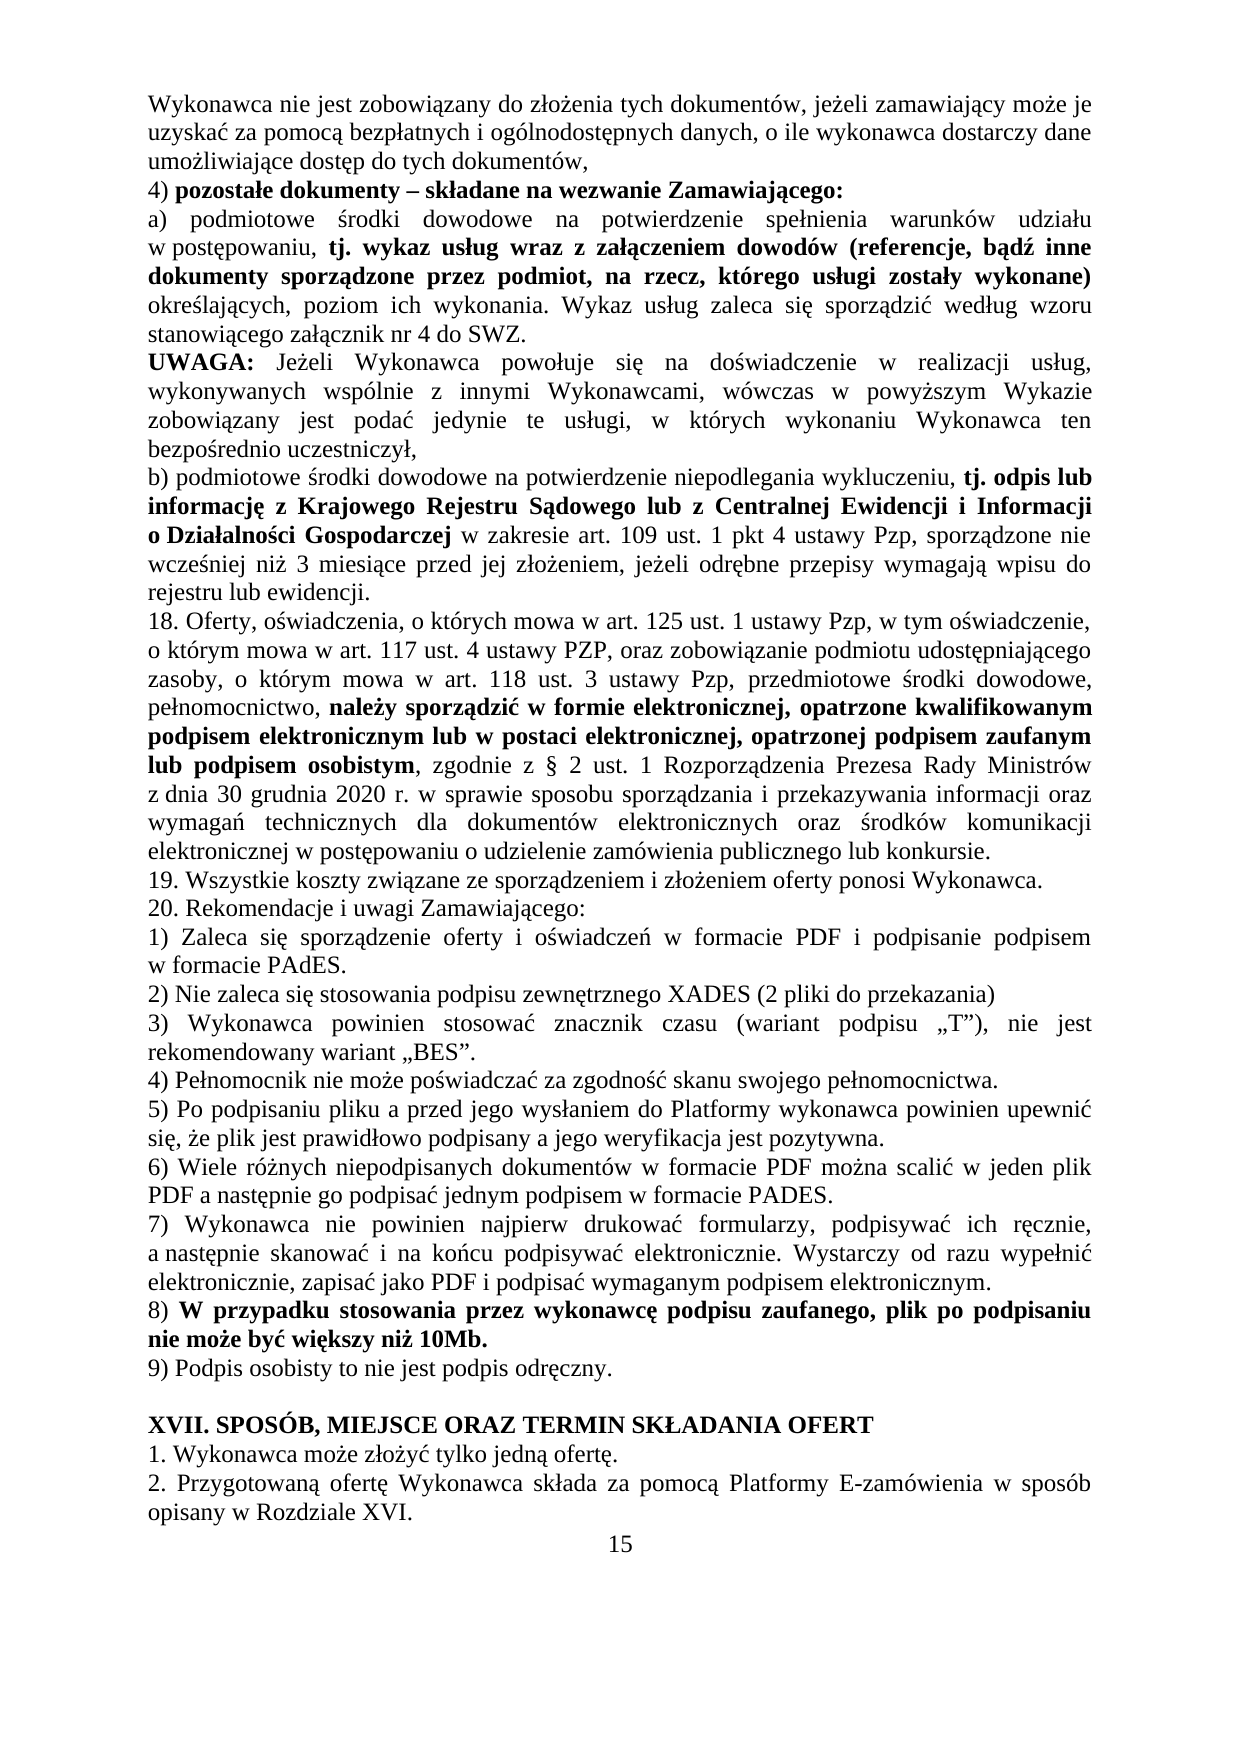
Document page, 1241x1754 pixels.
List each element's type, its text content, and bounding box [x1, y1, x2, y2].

text 6) Wiele różnych niepodpisanych dokumentów w formacie PDF można scalić w jeden plik PDF a następnie go podpisać jednym podpisem w formacie PADES. [148, 1152, 1093, 1209]
text 4) Pełnomocnik nie może poświadczać za zgodność skanu swojego pełnomocnictwa. [148, 1066, 1093, 1094]
text 2) Nie zaleca się stosowania podpisu zewnętrznego XADES (2 pliki do przekazania) [148, 979, 1093, 1008]
text 18. Oferty, oświadczenia, o których mowa w art. 125 ust. 1 ustawy Pzp, w tym oświadczenie, o którym mowa w art. 117 ust. 4 ustawy PZP, oraz zobowiązanie podmiotu udostępniającego zasoby, o którym mowa w art. 118 ust. 3 ustawy Pzp, przedmiotowe środki dowodowe, pełnomocnictwo, należy sporządzić w formie elektronicznej, opatrzone kwalifikowanym podpisem elektronicznym lub w postaci elektronicznej, opatrzonej podpisem zaufanym lub podpisem osobistym, zgodnie z § 2 ust. 1 Rozporządzenia Prezesa Rady Ministrów z dnia 30 grudnia 2020 r. w sprawie sposobu sporządzania i przekazywania informacji oraz wymagań technicznych dla dokumentów elektronicznych oraz środków komunikacji elektronicznej w postępowaniu o udzielenie zamówienia publicznego lub konkursie. [148, 606, 1093, 865]
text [148, 89, 1093, 175]
text 20. Rekomendacje i uwagi Zamawiającego: [148, 894, 1091, 922]
text 9) Podpis osobisty to nie jest podpis odręczny. [148, 1353, 1093, 1382]
text 19. Wszystkie koszty związane ze sporządzeniem i złożeniem oferty ponosi Wykonawca. [148, 865, 1093, 894]
list UWAGA: Jeżeli Wykonawca powołuje się na doświadczenie w realizacji usług, wykonywanych wspólnie z innymi Wykonawcami, wówczas w powyższym Wykazie zobowiązany jest podać jedynie te usługi, w których wykonaniu Wykonawca ten bezpośrednio uczestniczył, [148, 347, 1093, 462]
text 5) Po podpisaniu pliku a przed jego wysłaniem do Platformy wykonawca powinien upewnić się, że plik jest prawidłowo podpisany a jego weryfikacja jest pozytywna. [148, 1094, 1093, 1152]
list 2. Przygotowaną ofertę Wykonawca składa za pomocą Platformy E-zamówienia w sposób opisany w Rozdziale XVI. [148, 1468, 1093, 1526]
text 1) Zaleca się sporządzenie oferty i oświadczeń w formacie PDF i podpisanie podpisem w formacie PAdES. [148, 922, 1093, 979]
list a) podmiotowe środki dowodowe na potwierdzenie spełnienia warunków udziału w postępowaniu, tj. wykaz usług wraz z załączeniem dowodów (referencje, bądź inne dokumenty sporządzone przez podmiot, na rzecz, którego usługi zostały wykonane) określających, poziom ich wykonania. Wykaz usług zaleca się sporządzić według wzoru stanowiącego załącznik nr 4 do SWZ. [148, 204, 1093, 347]
text 8) W przypadku stosowania przez wykonawcę podpisu zaufanego, plik po podpisaniu nie może być większy niż 10Mb. [148, 1296, 1093, 1353]
subtitle XVII. SPOSÓB, MIEJSCE ORAZ TERMIN SKŁADANIA OFERT [148, 1411, 1093, 1439]
text b) podmiotowe środki dowodowe na potwierdzenie niepodlegania wykluczeniu, tj. odpis lub informację z Krajowego Rejestru Sądowego lub z Centralnej Ewidencji i Informacji o Działalności Gospodarczej w zakresie art. 109 ust. 1 pkt 4 ustawy Pzp, sporządzone nie wcześniej niż 3 miesiące przed jej złożeniem, jeżeli odrębne przepisy wymagają wpisu do rejestru lub ewidencji. [148, 462, 1093, 606]
text 4) pozostałe dokumenty – składane na wezwanie Zamawiającego: [148, 175, 1093, 204]
text 1. Wykonawca może złożyć tylko jedną ofertę. [148, 1439, 1093, 1468]
text 3) Wykonawca powinien stosować znacznik czasu (wariant podpisu „T”), nie jest rekomendowany wariant „BES”. [148, 1008, 1093, 1066]
text 7) Wykonawca nie powinien najpierw drukować formularzy, podpisywać ich ręcznie, a następnie skanować i na końcu podpisywać elektronicznie. Wystarczy od razu wypełnić elektronicznie, zapisać jako PDF i podpisać wymaganym podpisem elektronicznym. [148, 1209, 1093, 1296]
